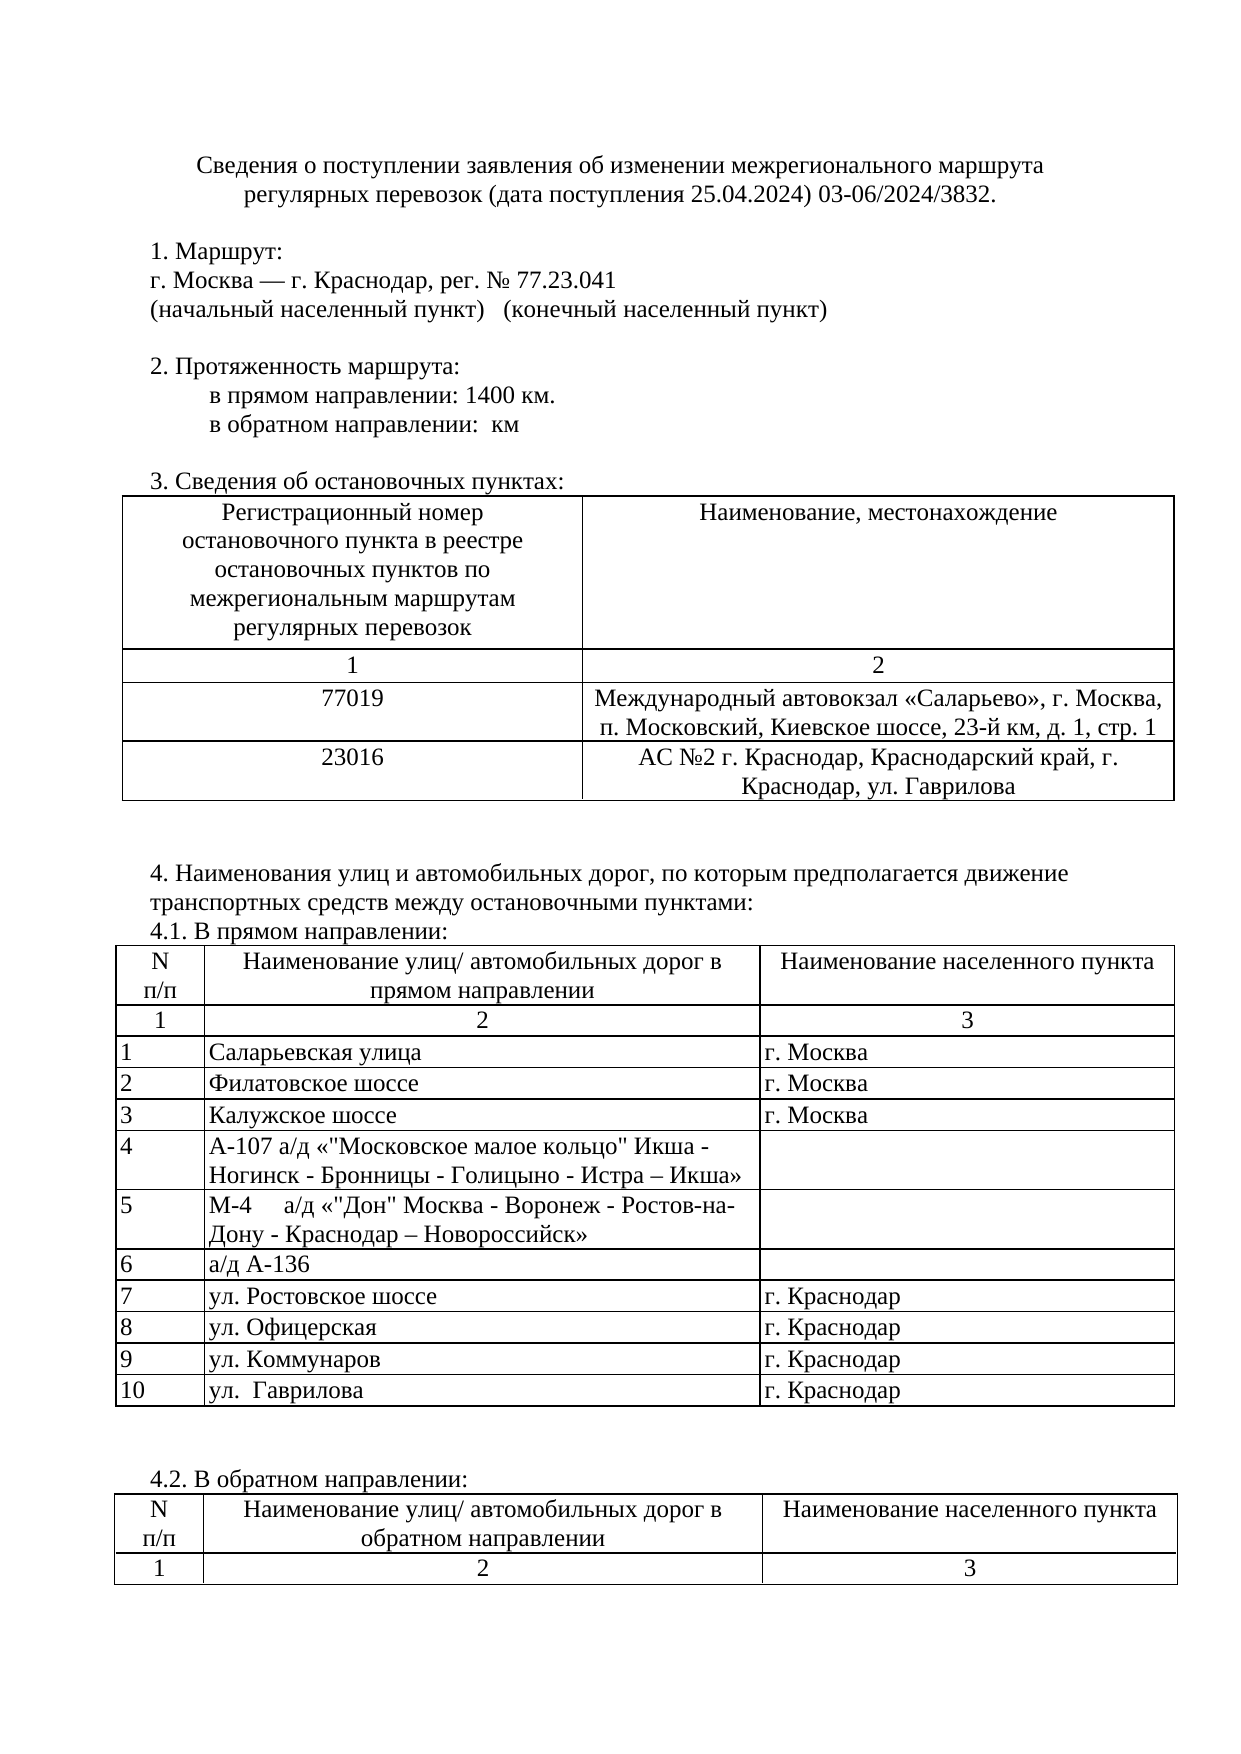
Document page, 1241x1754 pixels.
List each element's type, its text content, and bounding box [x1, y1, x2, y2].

table_cell 3 [763, 1552, 1177, 1583]
table_cell [761, 1250, 1174, 1279]
text 3. Сведения об остановочных пунктах: [150, 466, 1090, 495]
table_cell 2 [583, 650, 1173, 681]
table_cell г. Краснодар [761, 1344, 1174, 1374]
table_cell 1 [115, 1553, 203, 1583]
table_cell Калужское шоссе [205, 1100, 759, 1130]
table_cell Филатовское шоссе [205, 1068, 759, 1098]
table_cell г. Москва [761, 1100, 1174, 1130]
text 1. Маршрут: [150, 236, 1090, 265]
table_cell 10 [117, 1375, 204, 1405]
table_cell 2 [205, 1006, 759, 1035]
table_header Наименование населенного пункта [761, 946, 1174, 1004]
table_cell а/д А-136 [205, 1250, 759, 1279]
table_header N п/п [115, 1495, 203, 1552]
table_header Наименование улиц/ автомобильных дорог в обратном направлении [204, 1495, 762, 1552]
text 4.2. В обратном направлении: [150, 1464, 1090, 1493]
table_cell г. Москва [761, 1068, 1174, 1098]
table_cell 4 [117, 1131, 204, 1189]
table_cell 5 [117, 1190, 204, 1248]
table_cell А-107 а/д «"Московское малое кольцо" Икша - Ногинск - Бронницы - Голицыно - Истра – Икша» [205, 1131, 759, 1189]
table_header N п/п [117, 946, 204, 1004]
table_cell г. Краснодар [761, 1312, 1174, 1342]
table_cell [761, 1190, 1174, 1248]
table_cell Саларьевская улица [205, 1037, 759, 1067]
table_header Наименование, местонахождение [583, 497, 1173, 648]
text (начальный населенный пункт) (конечный населенный пункт) [150, 294, 1090, 322]
table_cell 3 [761, 1006, 1174, 1035]
table_cell 1 [123, 650, 582, 681]
table_header Наименование улиц/ автомобильных дорог в прямом направлении [205, 946, 759, 1004]
text Сведения о поступлении заявления об изменении межрегионального маршрута регулярных перевозок (дата поступления 25.04.2024) 03-06/2024/3832. [150, 150, 1090, 207]
table_cell 7 [117, 1281, 204, 1311]
table_cell 1 [117, 1037, 204, 1067]
table_cell ул. Офицерская [205, 1312, 759, 1342]
table_cell г. Москва [761, 1037, 1174, 1067]
table_cell 9 [117, 1344, 204, 1374]
table_cell ул. Коммунаров [205, 1344, 759, 1374]
table_cell 6 [117, 1250, 204, 1279]
table_cell 8 [117, 1312, 204, 1342]
text в обратном направлении: км [150, 409, 1090, 437]
text г. Москва — г. Краснодар, рег. № 77.23.041 [150, 265, 1090, 294]
table_cell [761, 1131, 1174, 1189]
text 2. Протяженность маршрута: [150, 351, 1090, 380]
table_cell 23016 [123, 742, 582, 799]
table_cell 3 [117, 1100, 204, 1130]
table_cell Международный автовокзал «Саларьево», г. Москва, п. Московский, Киевское шоссе, 23-й км, д. 1, стр. 1 [583, 683, 1173, 740]
table_cell ул. Ростовское шоссе [205, 1281, 759, 1311]
table_cell 2 [204, 1554, 762, 1583]
text 4.1. В прямом направлении: [150, 916, 1090, 945]
table_cell М-4 а/д «"Дон" Москва - Воронеж - Ростов-на-Дону - Краснодар – Новороссийск» [205, 1190, 759, 1248]
table_cell 77019 [123, 683, 582, 740]
table_cell 2 [117, 1068, 204, 1098]
table_cell г. Краснодар [761, 1375, 1174, 1405]
text в прямом направлении: 1400 км. [150, 380, 1090, 409]
table_header Наименование населенного пункта [763, 1495, 1177, 1552]
table_cell 1 [117, 1006, 204, 1035]
table_cell ул. Гаврилова [205, 1375, 759, 1405]
text 4. Наименования улиц и автомобильных дорог, по которым предполагается движение транспортных средств между остановочными пунктами: [150, 858, 1090, 916]
table_header Регистрационный номер остановочного пункта в реестре остановочных пунктов по межрегиональным маршрутам регулярных перевозок [123, 497, 582, 648]
table_cell АС №2 г. Краснодар, Краснодарский край, г. Краснодар, ул. Гаврилова [583, 742, 1173, 799]
table_cell г. Краснодар [761, 1281, 1174, 1311]
